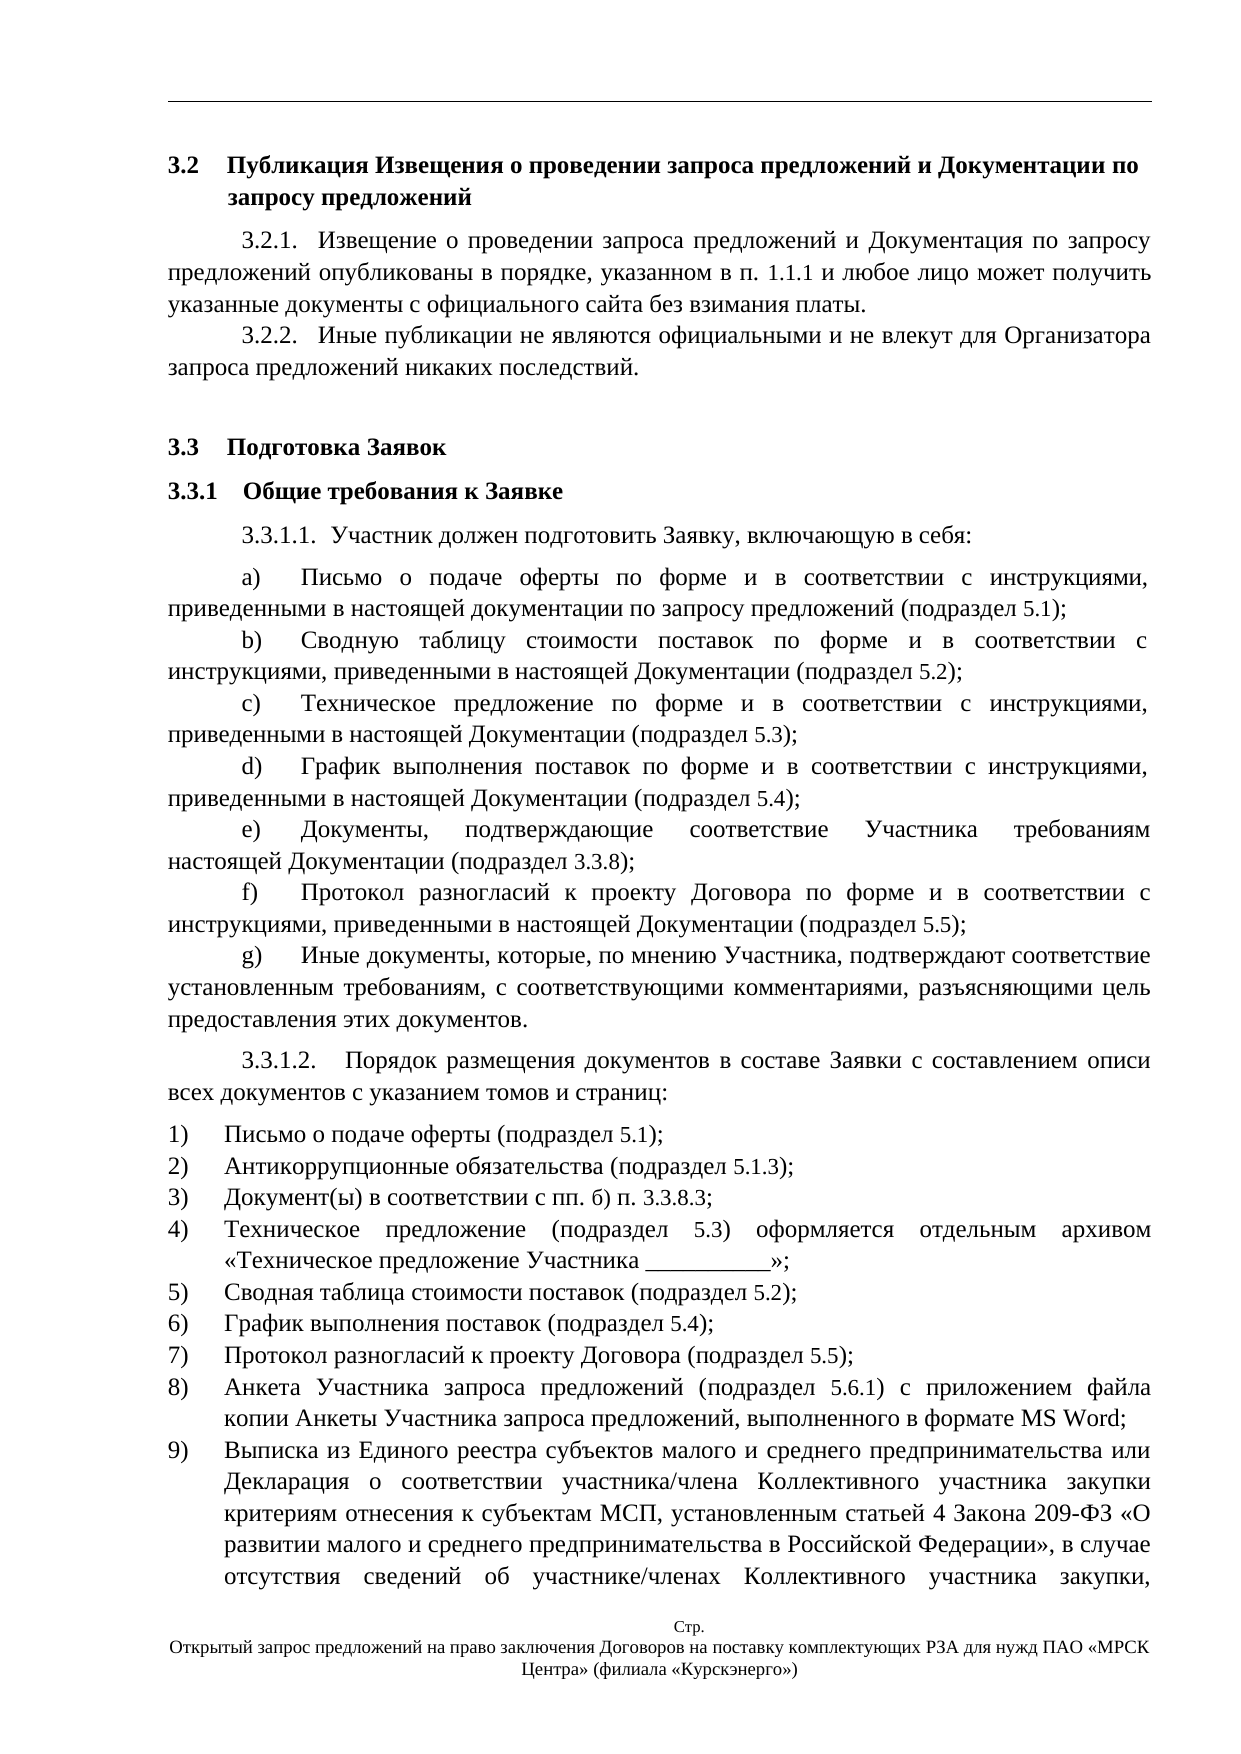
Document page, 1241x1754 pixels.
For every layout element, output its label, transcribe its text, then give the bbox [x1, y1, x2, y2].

list Анкета Участника запроса предложений (подраздел 5.6.1) с приложением файла копии Анкеты Участника запроса предложений, выполненного в формате MS Word; [168, 1372, 1152, 1432]
list Порядок размещения документов в составе Заявки с составлением описи всех документов с указанием томов и страниц: [168, 1046, 1152, 1106]
list Документы, подтверждающие соответствие Участника требованиям настоящей Документации (подраздел 3.3.8); [168, 814, 1151, 874]
list Участник должен подготовить Заявку, включающую в себя: [168, 520, 1152, 548]
list График выполнения поставок (подраздел 5.4); [168, 1308, 1152, 1337]
subtitle Подготовка Заявок [168, 432, 1152, 460]
list Сводная таблица стоимости поставок (подраздел 5.2); [168, 1277, 1152, 1306]
list Техническое предложение (подраздел 5.3) оформляется отдельным архивом «Техническое предложение Участника __________»; [168, 1214, 1152, 1274]
list Извещение о проведении запроса предложений и Документация по запросу предложений опубликованы в порядке, указанном в п. 1.1.1 и любое лицо может получить указанные документы с официального сайта без взимания платы. [168, 226, 1152, 317]
list Письмо о подаче оферты (подраздел 5.1); [168, 1119, 1152, 1148]
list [168, 1435, 1152, 1590]
list Иные публикации не являются официальными и не влекут для Организатора запроса предложений никаких последствий. [168, 320, 1152, 381]
list Иные документы, которые, по мнению Участника, подтверждают соответствие установленным требованиям, с соответствующими комментариями, разъясняющими цель предоставления этих документов. [168, 941, 1152, 1032]
list Антикоррупционные обязательства (подраздел 5.1.3); [168, 1151, 1152, 1179]
list График выполнения поставок по форме и в соответствии с инструкциями, приведенными в настоящей Документации (подраздел 5.4); [168, 751, 1149, 811]
list Протокол разногласий к проекту Договора (подраздел 5.5); [168, 1340, 1152, 1369]
subtitle Общие требования к Заявке [168, 476, 1152, 504]
list Протокол разногласий к проекту Договора по форме и в соответствии с инструкциями, приведенными в настоящей Документации (подраздел 5.5); [168, 877, 1151, 938]
list Документ(ы) в соответствии с пп. б) п. 3.3.8.3; [168, 1182, 1152, 1211]
subtitle Публикация Извещения о проведении запроса предложений и Документации по запросу предложений [168, 150, 1152, 210]
list Письмо о подаче оферты по форме и в соответствии с инструкциями, приведенными в настоящей документации по запросу предложений (подраздел 5.1); [168, 562, 1148, 622]
list Техническое предложение по форме и в соответствии с инструкциями, приведенными в настоящей Документации (подраздел 5.3); [168, 688, 1148, 748]
list Сводную таблицу стоимости поставок по форме и в соответствии с инструкциями, приведенными в настоящей Документации (подраздел 5.2); [168, 625, 1148, 685]
